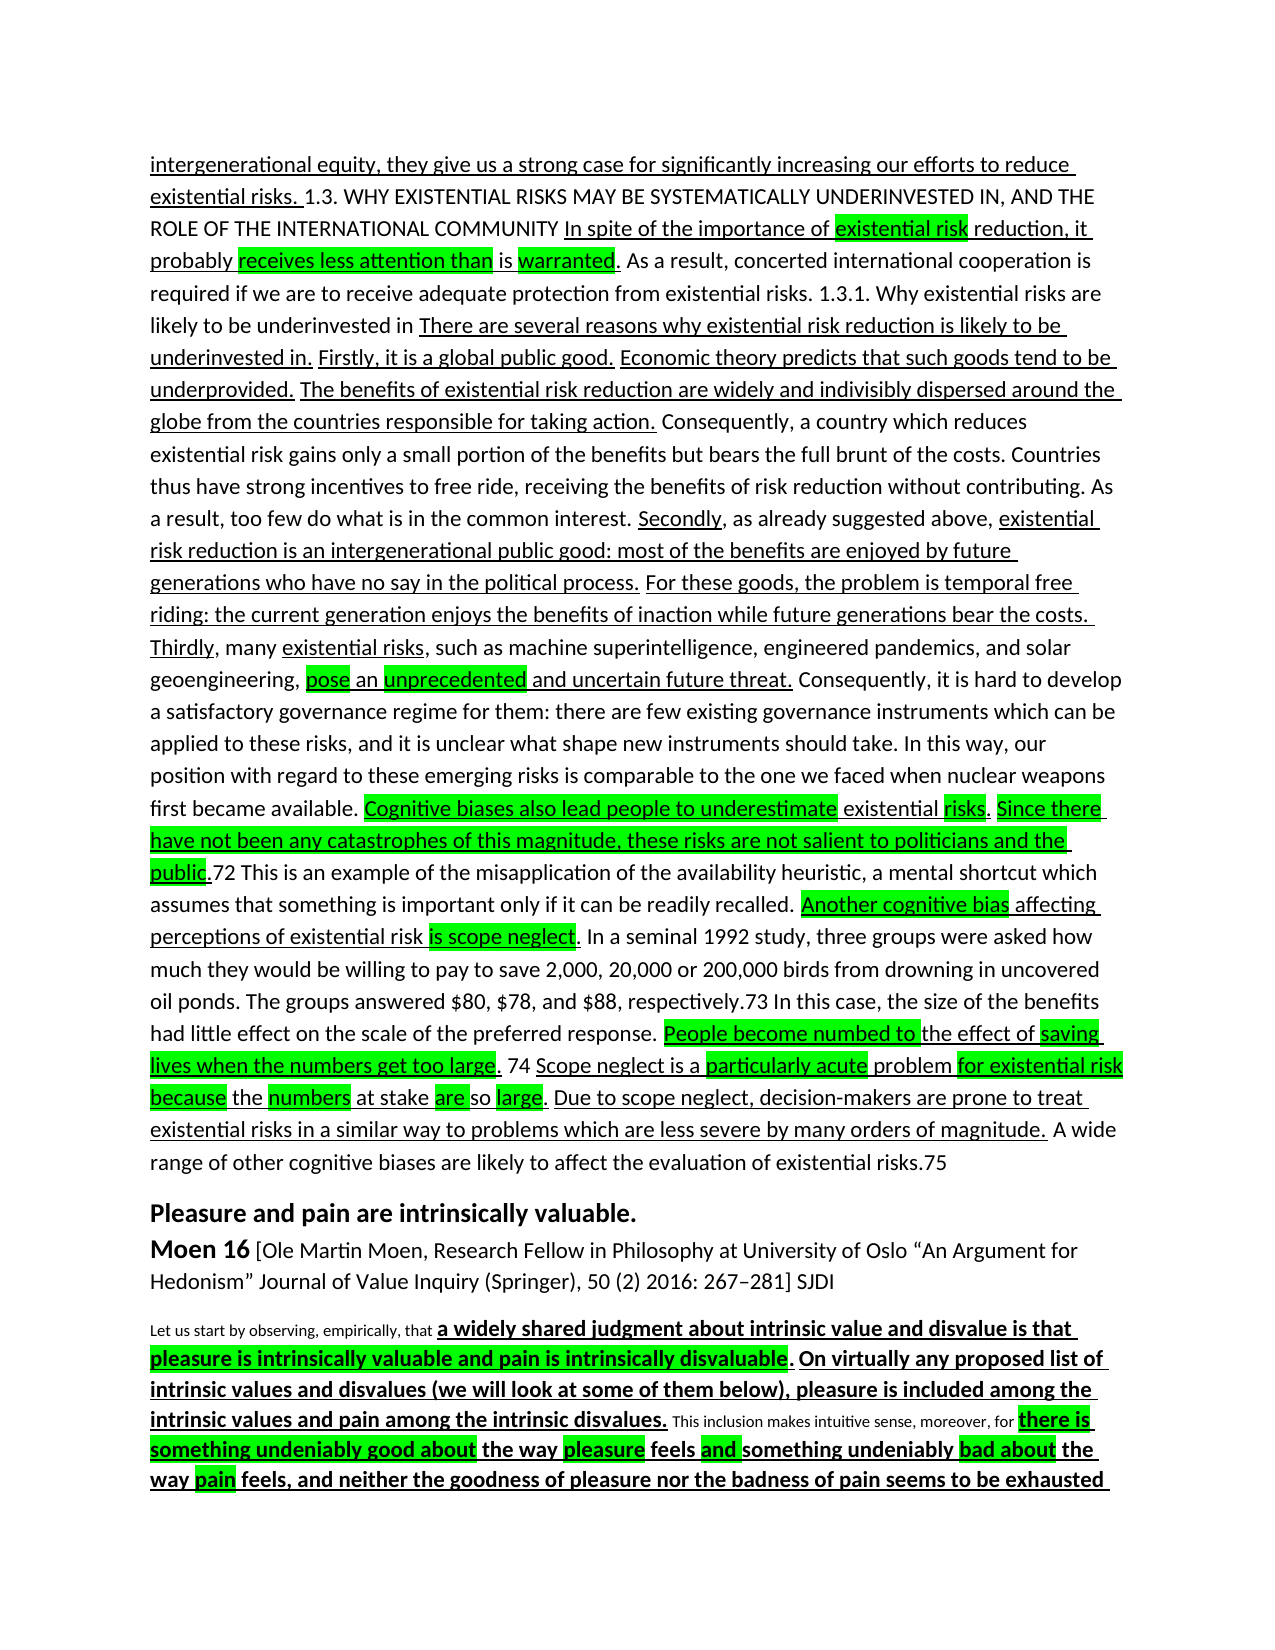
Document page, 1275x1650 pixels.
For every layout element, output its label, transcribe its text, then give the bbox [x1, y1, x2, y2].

text Moen 16 [Ole Martin Moen, Research Fellow in Philosophy at University of Oslo “An Argument for Hedonism” Journal of Value Inquiry (Springer), 50 (2) 2016: 267–281] SJDI [150, 1232, 1125, 1296]
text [150, 150, 1125, 1176]
text Pleasure and pain are intrinsically valuable. [150, 1197, 1125, 1230]
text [150, 1314, 1125, 1493]
